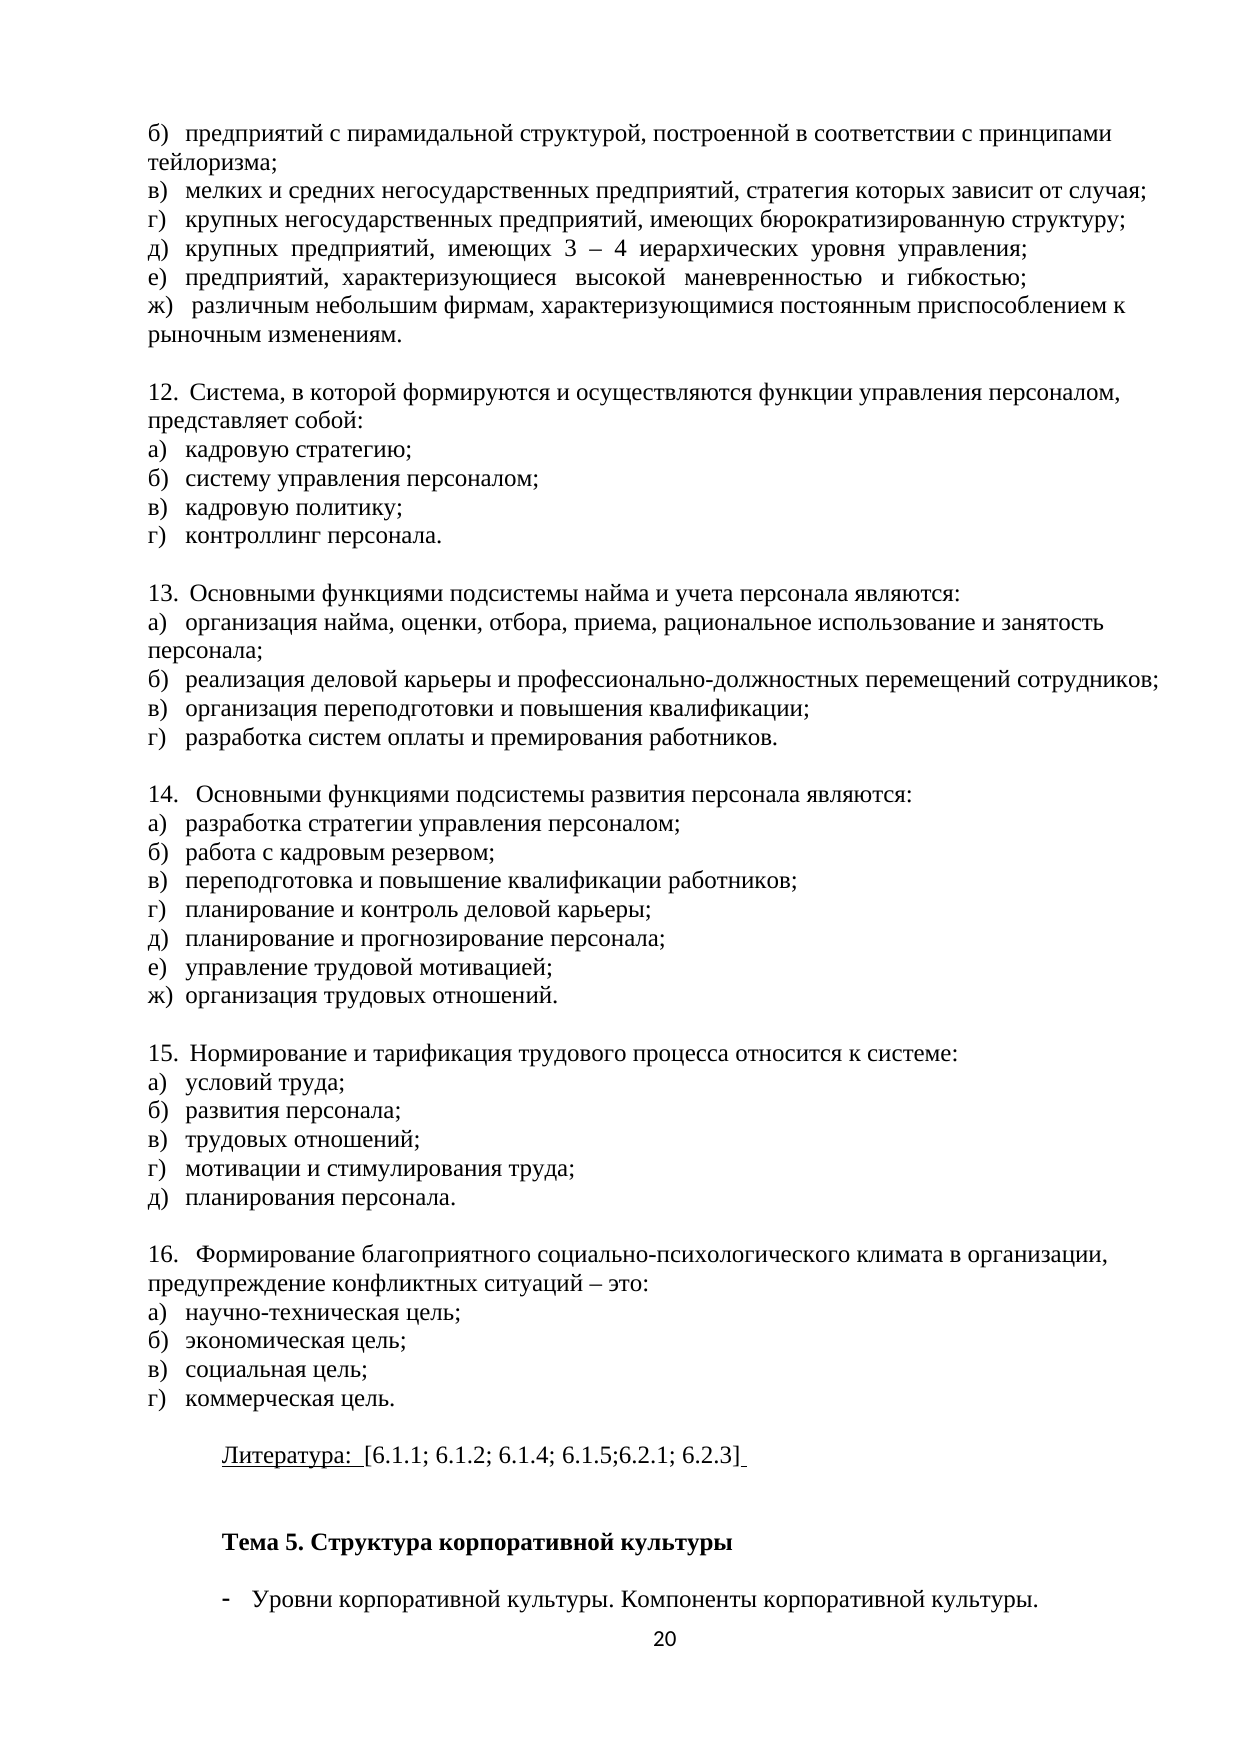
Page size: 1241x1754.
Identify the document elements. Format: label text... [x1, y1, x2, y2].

list крупных негосударственных предприятий, имеющих бюрократизированную структуру; [148, 204, 1181, 233]
list мотивации и стимулирования труда; [148, 1153, 1181, 1182]
list Уровни корпоративной культуры. Компоненты корпоративной культуры. [148, 1584, 1181, 1613]
list реализация деловой карьеры и профессионально-должностных перемещений сотрудников; [148, 664, 1181, 693]
list организация трудовых отношений. [148, 981, 1181, 1009]
list мелких и средних негосударственных предприятий, стратегия которых зависит от случая; [148, 176, 1181, 204]
list разработка систем оплаты и премирования работников. [148, 722, 1181, 751]
list социальная цель; [148, 1354, 1181, 1383]
list развития персонала; [148, 1096, 1181, 1124]
list трудовых отношений; [148, 1124, 1181, 1153]
list переподготовка и повышение квалификации работников; [148, 866, 1181, 894]
list управление трудовой мотивацией; [148, 952, 1181, 981]
list предприятий с пирамидальной структурой, построенной в соответствии с принципами тейлоризма; [148, 118, 1181, 176]
list Основными функциями подсистемы найма и учета персонала являются: [148, 578, 1181, 607]
list Нормирование и тарификация трудового процесса относится к системе: [148, 1038, 1181, 1067]
list разработка стратегии управления персоналом; [148, 808, 1181, 837]
list условий труда; [148, 1067, 1181, 1096]
list кадровую политику; [148, 492, 1181, 521]
list организация переподготовки и повышения квалификации; [148, 693, 1181, 722]
list коммерческая цель. [148, 1383, 1181, 1412]
list научно-техническая цель; [148, 1297, 1181, 1326]
list Основными функциями подсистемы развития персонала являются: [148, 779, 1181, 808]
list планирование и прогнозирование персонала; [148, 923, 1181, 952]
list крупных предприятий, имеющих 3 – 4 иерархических уровня управления; [148, 233, 1181, 262]
text Литература: [6.1.1; 6.1.2; 6.1.4; 6.1.5;6.2.1; 6.2.3] [148, 1441, 1181, 1469]
list организация найма, оценки, отбора, приема, рациональное использование и занятость персонала; [148, 607, 1181, 664]
list экономическая цель; [148, 1326, 1181, 1354]
list планирования персонала. [148, 1182, 1181, 1211]
list Система, в которой формируются и осуществляются функции управления персоналом, представляет собой: [148, 377, 1181, 434]
list контроллинг персонала. [148, 521, 1181, 549]
text Тема 5. Структура корпоративной культуры [148, 1527, 1181, 1556]
list работа с кадровым резервом; [148, 837, 1181, 866]
list систему управления персоналом; [148, 463, 1181, 492]
list планирование и контроль деловой карьеры; [148, 894, 1181, 923]
list кадровую стратегию; [148, 434, 1181, 463]
list различным небольшим фирмам, характеризующимися постоянным приспособлением к рыночным изменениям. [148, 291, 1181, 348]
list Формирование благоприятного социально-психологического климата в организации, предупреждение конфликтных ситуаций – это: [148, 1239, 1181, 1297]
list предприятий, характеризующиеся высокой маневренностью и гибкостью; [148, 262, 1181, 291]
